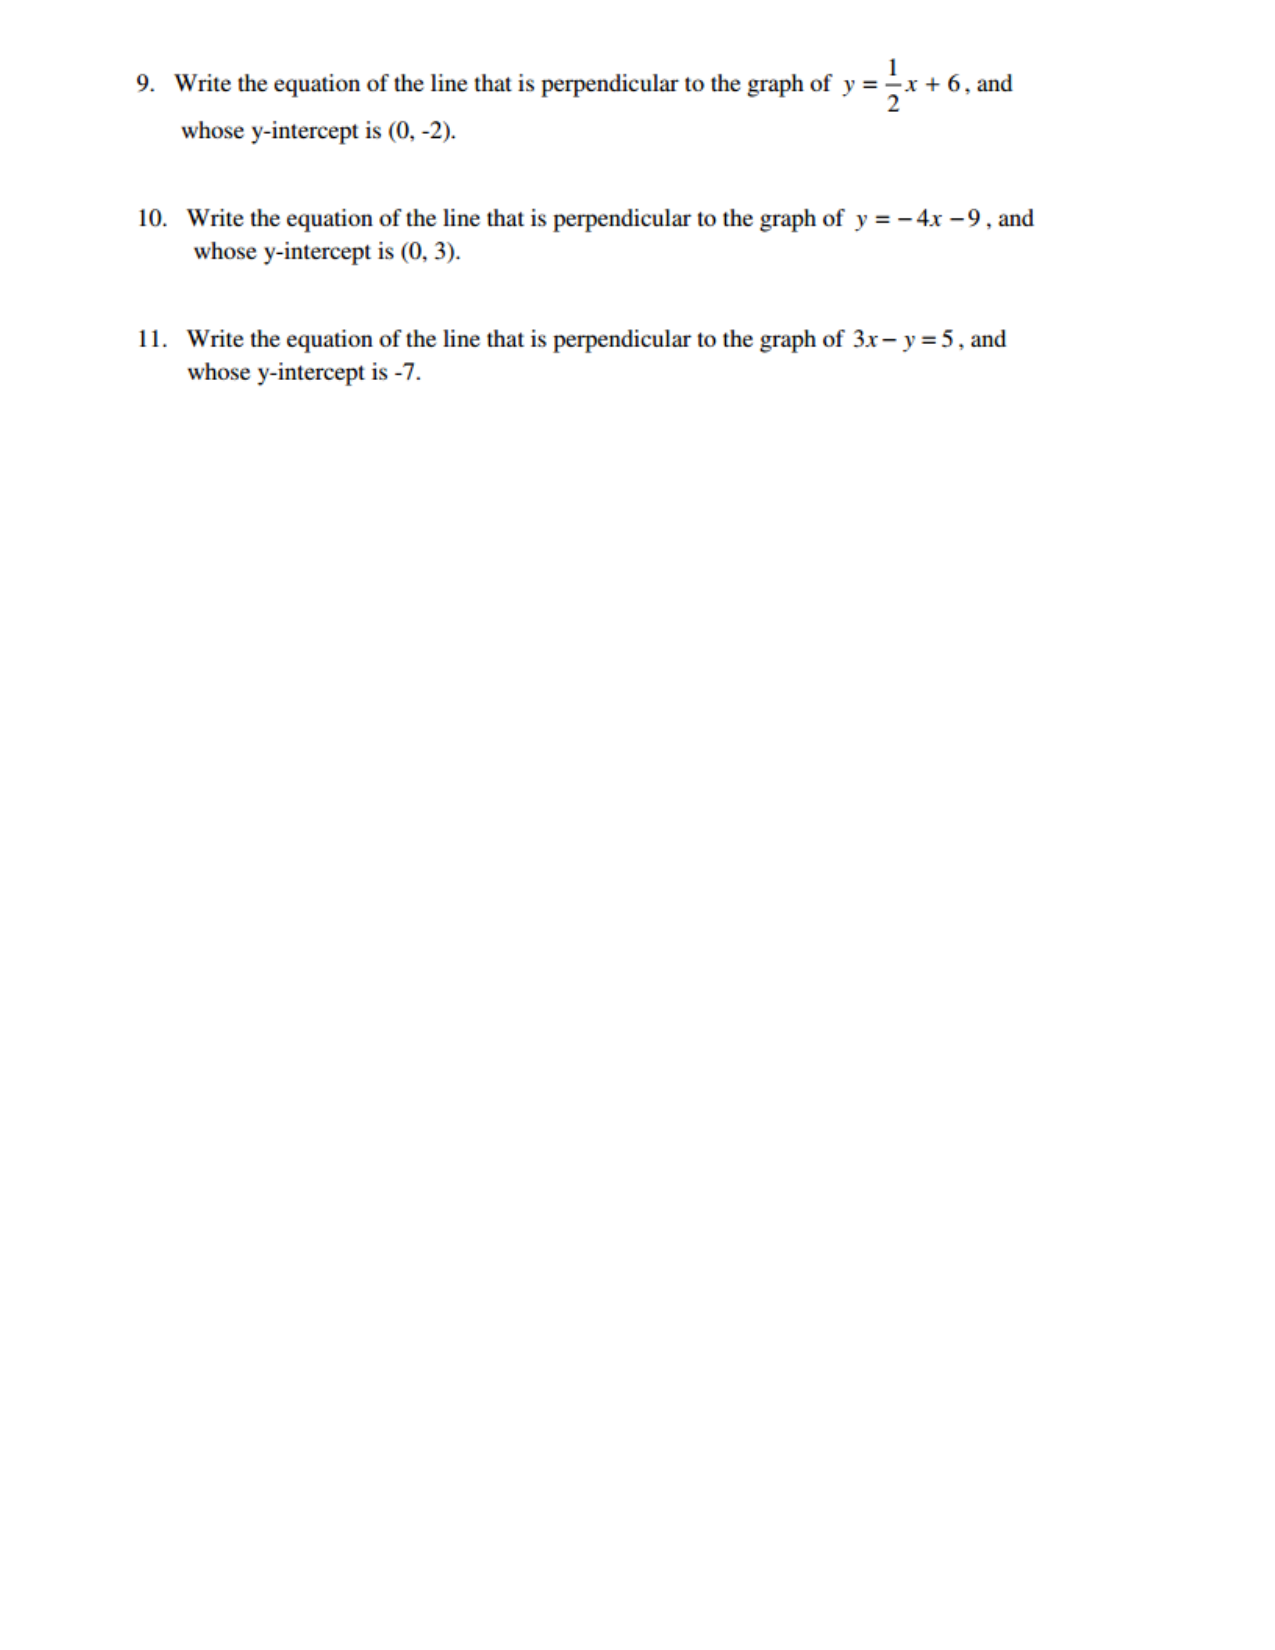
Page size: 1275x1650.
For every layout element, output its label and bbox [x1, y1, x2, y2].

picture [103, 46, 1086, 449]
